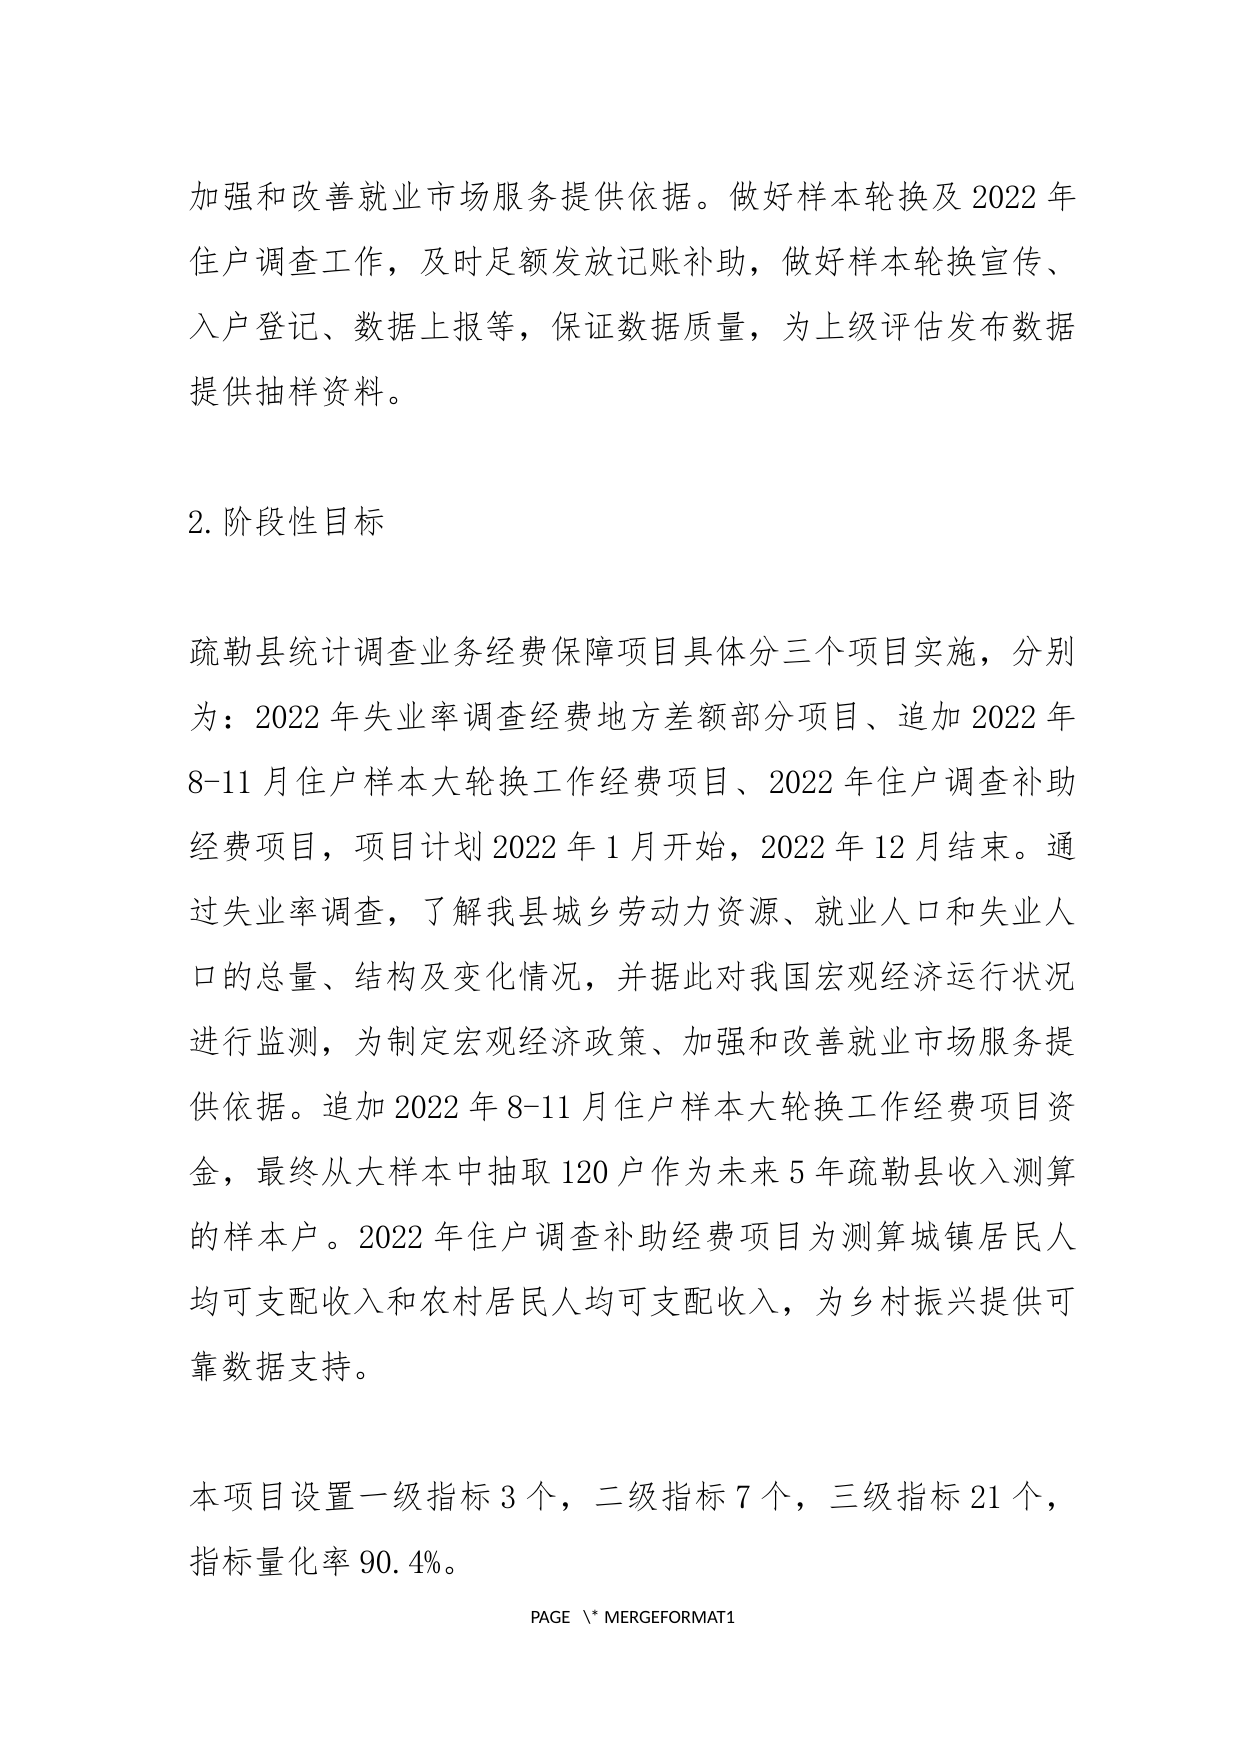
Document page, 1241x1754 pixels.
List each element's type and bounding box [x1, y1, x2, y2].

text [187, 162, 1078, 1592]
